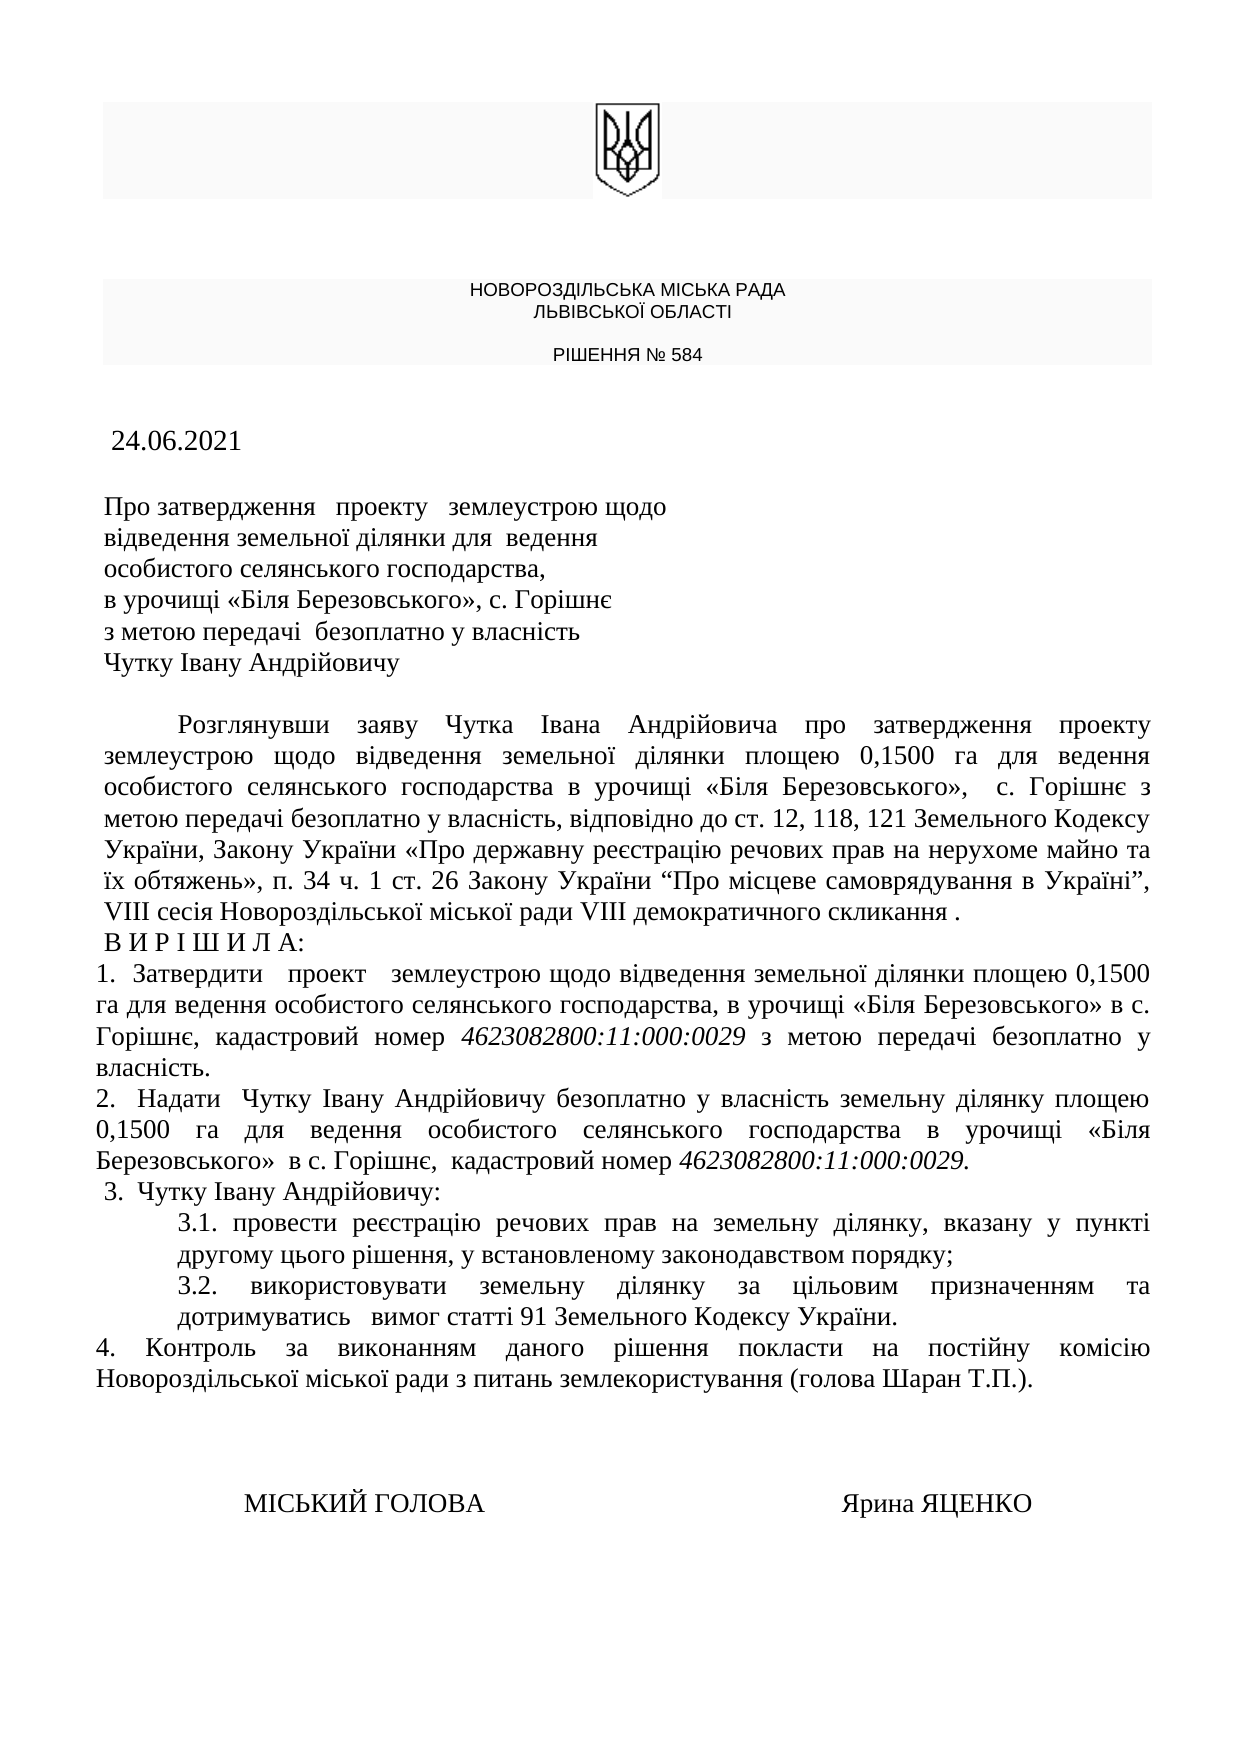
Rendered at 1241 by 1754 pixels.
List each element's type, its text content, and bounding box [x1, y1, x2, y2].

text Розглянувши заяву Чутка Івана Андрійовича про затвердження проекту землеустрою щодо відведення земельної ділянки площею 0,1500 га для ведення особистого селянського господарства в урочищі «Біля Березовського», с. Горішнє з метою передачі безоплатно у власність, відповідно до ст. 12, 118, 121 Земельного Кодексу України, Закону України «Про державну реєстрацію речових прав на нерухоме майно та їх обтяжень», п. 34 ч. 1 ст. 26 Закону України “Про місцеве самоврядування в Україні”, VIII сесія Новороздільської міської ради VIIІ демократичного скликання . [103, 708, 1152, 926]
text 3.1. провести реєстрацію речових прав на земельну ділянку, вказану у пункті другому цього рішення, у встановленому законодавством порядку; [177, 1207, 1152, 1269]
picture [593, 102, 663, 200]
text В И Р І Ш И Л А: [103, 926, 1152, 957]
text Чутку Івану Андрійовичу [103, 646, 842, 677]
text 4. Контроль за виконанням даного рішення покласти на постійну комісію Новороздільської міської ради з питань землекористування (голова Шаран Т.П.). [96, 1331, 1152, 1393]
text Про затвердження проекту землеустрою щодо [103, 490, 842, 521]
text 3. Чутку Івану Андрійовичу: [103, 1175, 842, 1207]
text НОВОРОЗДІЛЬСЬКА МІСЬКА РАДА ЛЬВІВСЬКОЇ ОБЛАСТІ РІШЕННЯ № 584 [103, 279, 1152, 365]
text 24.06.2021 [103, 423, 1152, 457]
text 2. Надати Чутку Івану Андрійовичу безоплатно у власність земельну ділянку площею 0,1500 га для ведення особистого селянського господарства в урочищі «Біля Березовського» в с. Горішнє, кадастровий номер 4623082800:11:000:0029. [96, 1082, 1152, 1175]
text в урочищі «Біля Березовського», с. Горішнє [103, 584, 842, 615]
text 3.2. використовувати земельну ділянку за цільовим призначенням та дотримуватись вимог статті 91 Земельного Кодексу України. [177, 1269, 1152, 1331]
text МІСЬКИЙ ГОЛОВА Ярина ЯЦЕНКО [103, 1487, 1152, 1518]
text особистого селянського господарства, [103, 552, 842, 584]
text з метою передачі безоплатно у власність [103, 615, 842, 646]
text 1. Затвердити проект землеустрою щодо відведення земельної ділянки площею 0,1500 га для ведення особистого селянського господарства, в урочищі «Біля Березовського» в с. Горішнє, кадастровий номер 4623082800:11:000:0029 з метою передачі безоплатно у власність. [96, 957, 1152, 1082]
text відведення земельної ділянки для ведення [103, 521, 842, 552]
